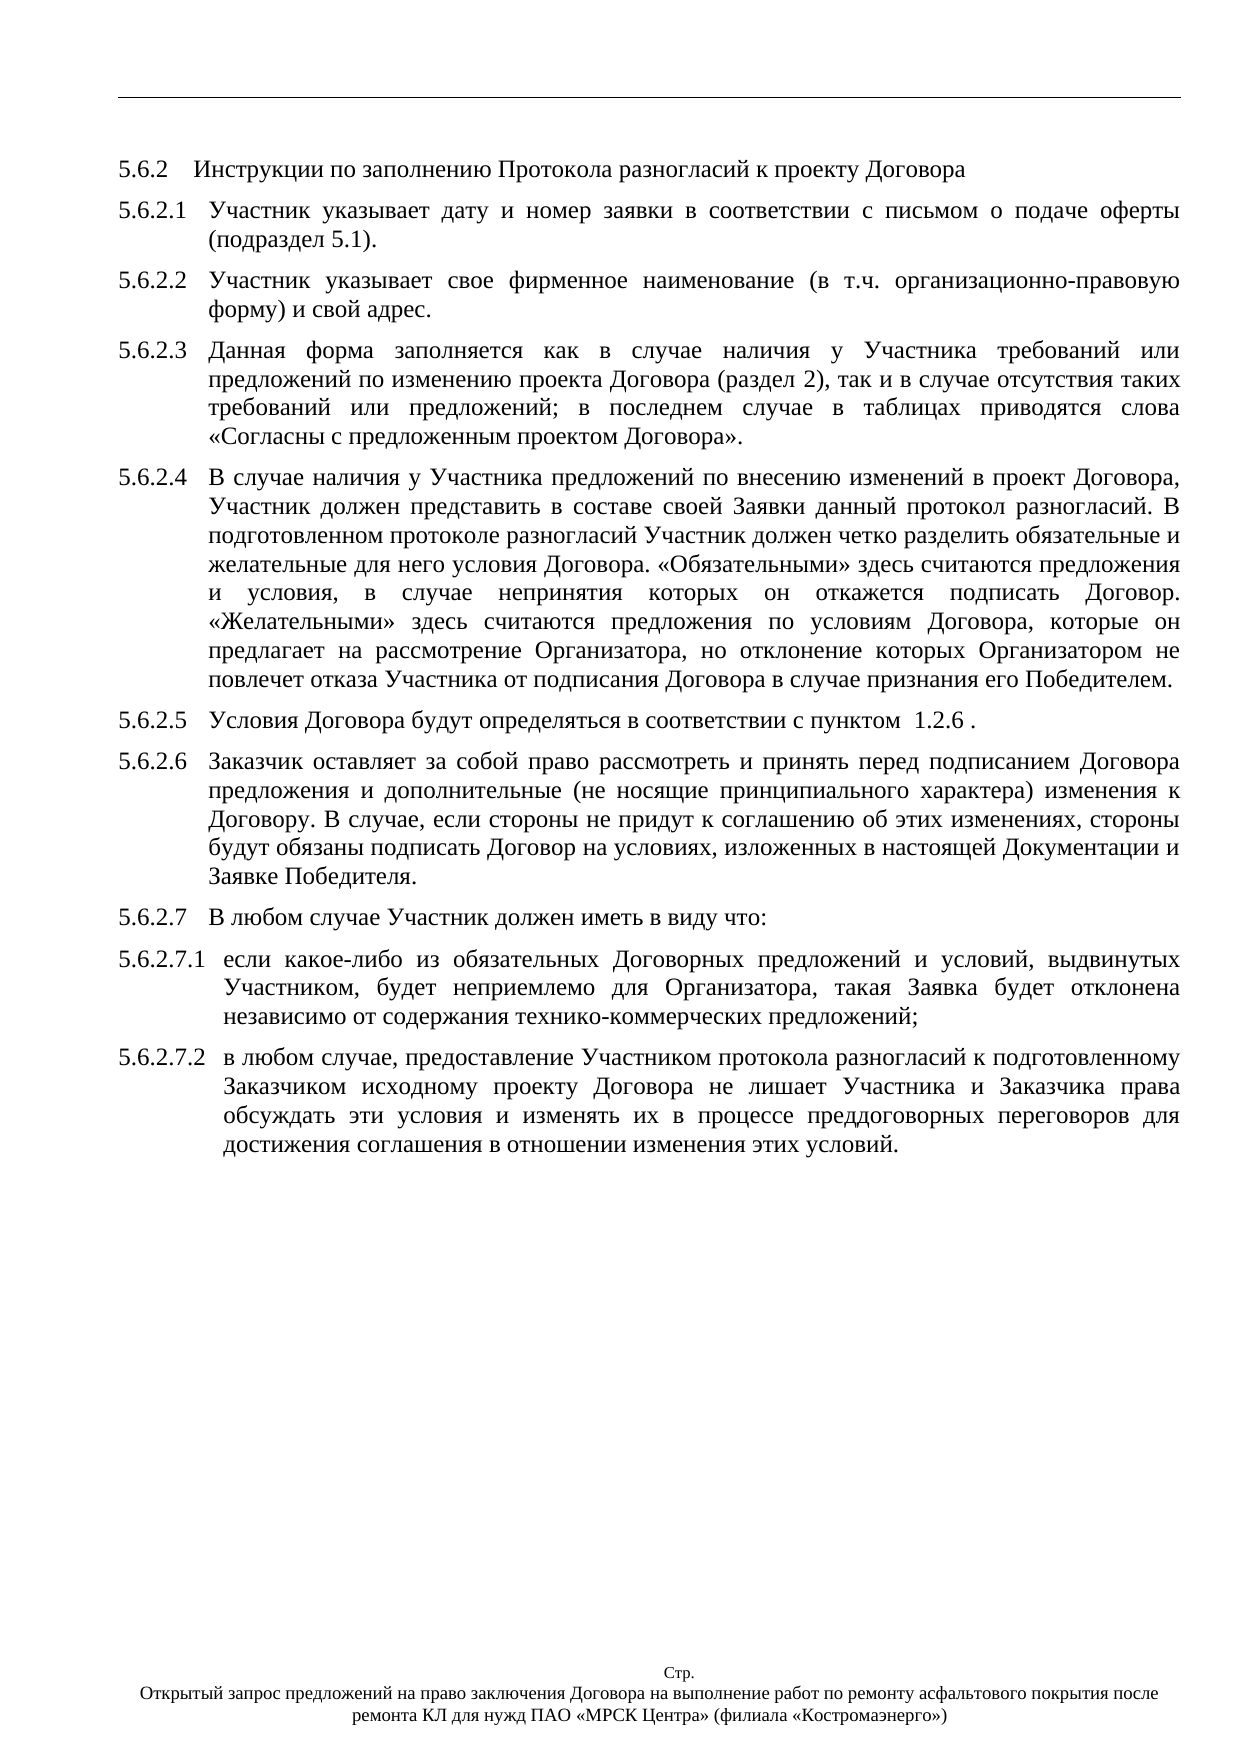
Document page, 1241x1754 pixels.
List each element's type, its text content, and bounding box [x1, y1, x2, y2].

list В любом случае Участник должен иметь в виду что: [118, 902, 1181, 931]
list Участник указывает свое фирменное наименование (в т.ч. организационно-правовую форму) и свой адрес. [118, 265, 1181, 322]
list Участник указывает дату и номер заявки в соответствии с письмом о подаче оферты (подраздел 5.1). [118, 195, 1181, 252]
subtitle Инструкции по заполнению Протокола разногласий к проекту Договора [118, 154, 1181, 182]
list Заказчик оставляет за собой право рассмотреть и принять перед подписанием Договора предложения и дополнительные (не носящие принципиального характера) изменения к Договору. В случае, если стороны не придут к соглашению об этих изменениях, стороны будут обязаны подписать Договор на условиях, изложенных в настоящей Документации и Заявке Победителя. [118, 746, 1181, 890]
list если какое-либо из обязательных Договорных предложений и условий, выдвинутых Участником, будет неприемлемо для Организатора, такая Заявка будет отклонена независимо от содержания технико-коммерческих предложений; [118, 944, 1181, 1030]
list Условия Договора будут определяться в соответствии с пунктом 1.2.6 . [118, 705, 1181, 734]
list В случае наличия у Участника предложений по внесению изменений в проект Договора, Участник должен представить в составе своей Заявки данный протокол разногласий. В подготовленном протоколе разногласий Участник должен четко разделить обязательные и желательные для него условия Договора. «Обязательными» здесь считаются предложения и условия, в случае непринятия которых он откажется подписать Договор. «Желательными» здесь считаются предложения по условиям Договора, которые он предлагает на рассмотрение Организатора, но отклонение которых Организатором не повлечет отказа Участника от подписания Договора в случае признания его Победителем. [118, 462, 1181, 692]
list в любом случае, предоставление Участником протокола разногласий к подготовленному Заказчиком исходному проекту Договора не лишает Участника и Заказчика права обсуждать эти условия и изменять их в процессе преддоговорных переговоров для достижения соглашения в отношении изменения этих условий. [118, 1042, 1181, 1157]
list Данная форма заполняется как в случае наличия у Участника требований или предложений по изменению проекта Договора (раздел 2), так и в случае отсутствия таких требований или предложений; в последнем случае в таблицах приводятся слова «Согласны с предложенным проектом Договора». [118, 335, 1181, 450]
